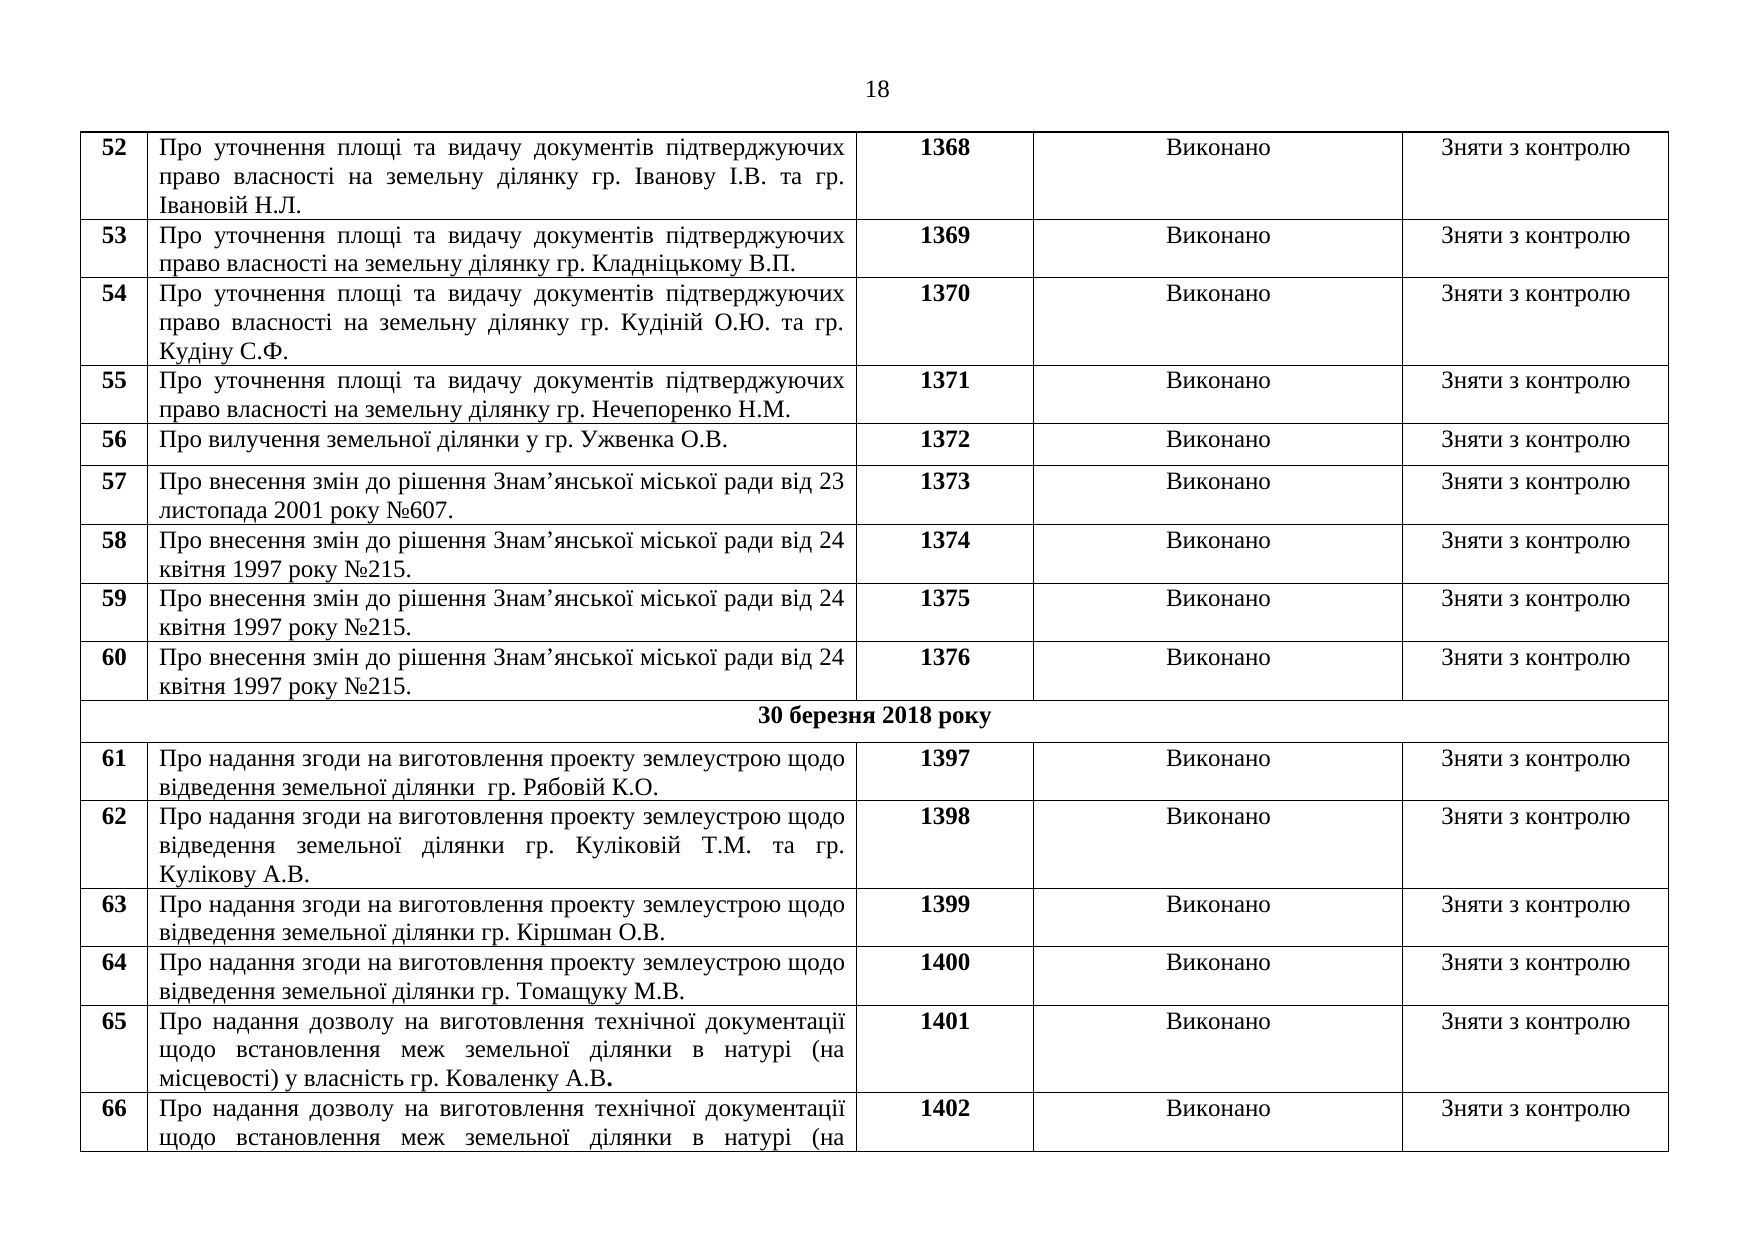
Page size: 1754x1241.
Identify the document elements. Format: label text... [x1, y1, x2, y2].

table_cell Зняти з контролю [1403, 743, 1668, 800]
table_cell Виконано [1034, 743, 1402, 800]
table_cell 54 [81, 278, 147, 364]
table_cell 30 березня 2018 року [81, 701, 1668, 742]
table_cell Виконано [1034, 278, 1402, 364]
table_cell Виконано [1034, 889, 1402, 946]
table_cell 1376 [857, 642, 1033, 699]
table_cell 62 [81, 801, 147, 888]
table_cell Про надання згоди на виготовлення проекту землеустрою щодо відведення земельної ділянки гр. Кіршман О.В. [148, 889, 856, 946]
table_cell 1401 [857, 1006, 1033, 1092]
table_cell Виконано [1034, 584, 1402, 641]
table_cell Зняти з контролю [1403, 889, 1668, 946]
table_cell Виконано [1034, 424, 1402, 465]
table_cell Про внесення змін до рішення Знам’янської міської ради від 24 квітня 1997 року №215. [148, 642, 856, 699]
table_cell 61 [81, 743, 147, 800]
table_cell Зняти з контролю [1403, 366, 1668, 423]
table_cell 60 [81, 642, 147, 699]
table_cell 1374 [857, 525, 1033, 582]
table_cell Зняти з контролю [1403, 801, 1668, 888]
table_cell Про уточнення площі та видачу документів підтверджуючих право власності на земельну ділянку гр. Кудіній О.Ю. та гр. Кудіну С.Ф. [148, 278, 856, 364]
table_cell 1370 [857, 278, 1033, 364]
table_cell Виконано [1034, 466, 1402, 524]
table_cell Про вилучення земельної ділянки у гр. Ужвенка О.В. [148, 424, 856, 465]
table_cell Зняти з контролю [1403, 278, 1668, 364]
table_cell Зняти з контролю [1403, 1093, 1668, 1151]
table_cell 53 [81, 220, 147, 277]
table_cell Про уточнення площі та видачу документів підтверджуючих право власності на земельну ділянку гр. Кладніцькому В.П. [148, 220, 856, 277]
table_cell 1372 [857, 424, 1033, 465]
table_cell 63 [81, 889, 147, 946]
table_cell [148, 1093, 856, 1151]
table_cell Зняти з контролю [1403, 947, 1668, 1005]
table_cell Про внесення змін до рішення Знам’янської міської ради від 23 листопада 2001 року №607. [148, 466, 856, 524]
table_cell 1398 [857, 801, 1033, 888]
table_cell 1368 [857, 133, 1033, 219]
table_cell 64 [81, 947, 147, 1005]
table_cell Про внесення змін до рішення Знам’янської міської ради від 24 квітня 1997 року №215. [148, 584, 856, 641]
table_cell Виконано [1034, 801, 1402, 888]
table_cell 1399 [857, 889, 1033, 946]
table_cell Про надання згоди на виготовлення проекту землеустрою щодо відведення земельної ділянки гр. Томащуку М.В. [148, 947, 856, 1005]
table_cell 52 [81, 133, 147, 219]
table_cell Виконано [1034, 366, 1402, 423]
table_cell Зняти з контролю [1403, 466, 1668, 524]
table_cell Виконано [1034, 642, 1402, 699]
table_cell Про внесення змін до рішення Знам’янської міської ради від 24 квітня 1997 року №215. [148, 525, 856, 582]
table_cell Зняти з контролю [1403, 133, 1668, 219]
table_cell 1373 [857, 466, 1033, 524]
table_cell 1369 [857, 220, 1033, 277]
table_cell 58 [81, 525, 147, 582]
table_cell 57 [81, 466, 147, 524]
table_cell 1371 [857, 366, 1033, 423]
table_cell Про уточнення площі та видачу документів підтверджуючих право власності на земельну ділянку гр. Нечепоренко Н.М. [148, 366, 856, 423]
table_cell 59 [81, 584, 147, 641]
table_cell Виконано [1034, 1006, 1402, 1092]
table_cell Про надання згоди на виготовлення проекту землеустрою щодо відведення земельної ділянки гр. Рябовій К.О. [148, 743, 856, 800]
table_cell Зняти з контролю [1403, 1006, 1668, 1092]
table_cell Про уточнення площі та видачу документів підтверджуючих право власності на земельну ділянку гр. Іванову І.В. та гр. Івановій Н.Л. [148, 133, 856, 219]
table_cell Зняти з контролю [1403, 220, 1668, 277]
table_cell 65 [81, 1006, 147, 1092]
table_cell Зняти з контролю [1403, 584, 1668, 641]
table_cell 1402 [857, 1093, 1033, 1151]
table_cell Виконано [1034, 220, 1402, 277]
table_cell 1397 [857, 743, 1033, 800]
table_cell 1400 [857, 947, 1033, 1005]
table_cell Про надання згоди на виготовлення проекту землеустрою щодо відведення земельної ділянки гр. Куліковій Т.М. та гр. Кулікову А.В. [148, 801, 856, 888]
table_cell Виконано [1034, 133, 1402, 219]
table_cell Виконано [1034, 947, 1402, 1005]
table_cell 66 [81, 1093, 147, 1151]
table_cell Зняти з контролю [1403, 642, 1668, 699]
table_cell Виконано [1034, 1093, 1402, 1151]
table_cell Зняти з контролю [1403, 424, 1668, 465]
table_cell 55 [81, 366, 147, 423]
table_cell Зняти з контролю [1403, 525, 1668, 582]
table_cell 1375 [857, 584, 1033, 641]
table_cell Виконано [1034, 525, 1402, 582]
table_cell Про надання дозволу на виготовлення технічної документації щодо встановлення меж земельної ділянки в натурі (на місцевості) у власність гр. Коваленку А.В. [148, 1006, 856, 1092]
table_cell 56 [81, 424, 147, 465]
